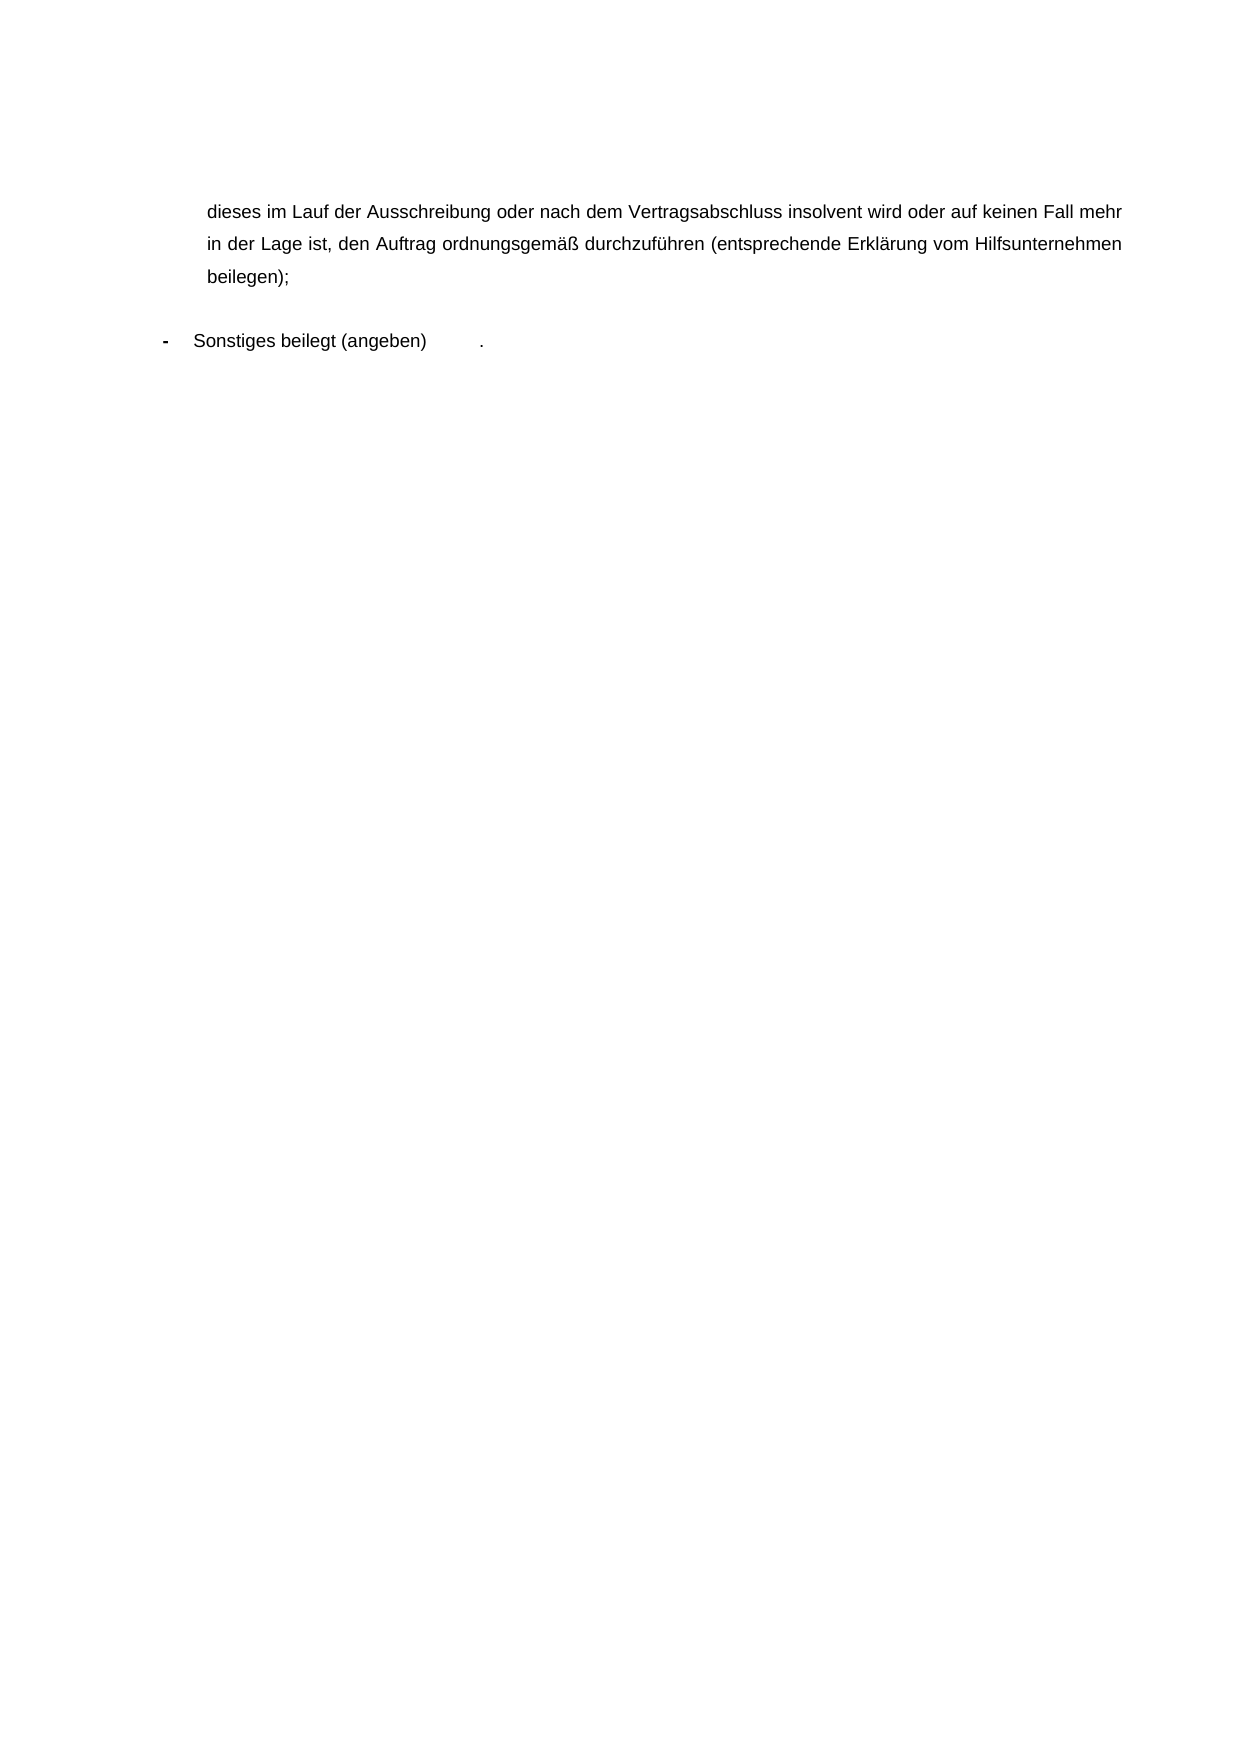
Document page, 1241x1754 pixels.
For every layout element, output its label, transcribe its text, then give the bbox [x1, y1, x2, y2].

list Sonstiges beilegt (angeben) . [162, 330, 1122, 352]
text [162, 201, 1122, 287]
